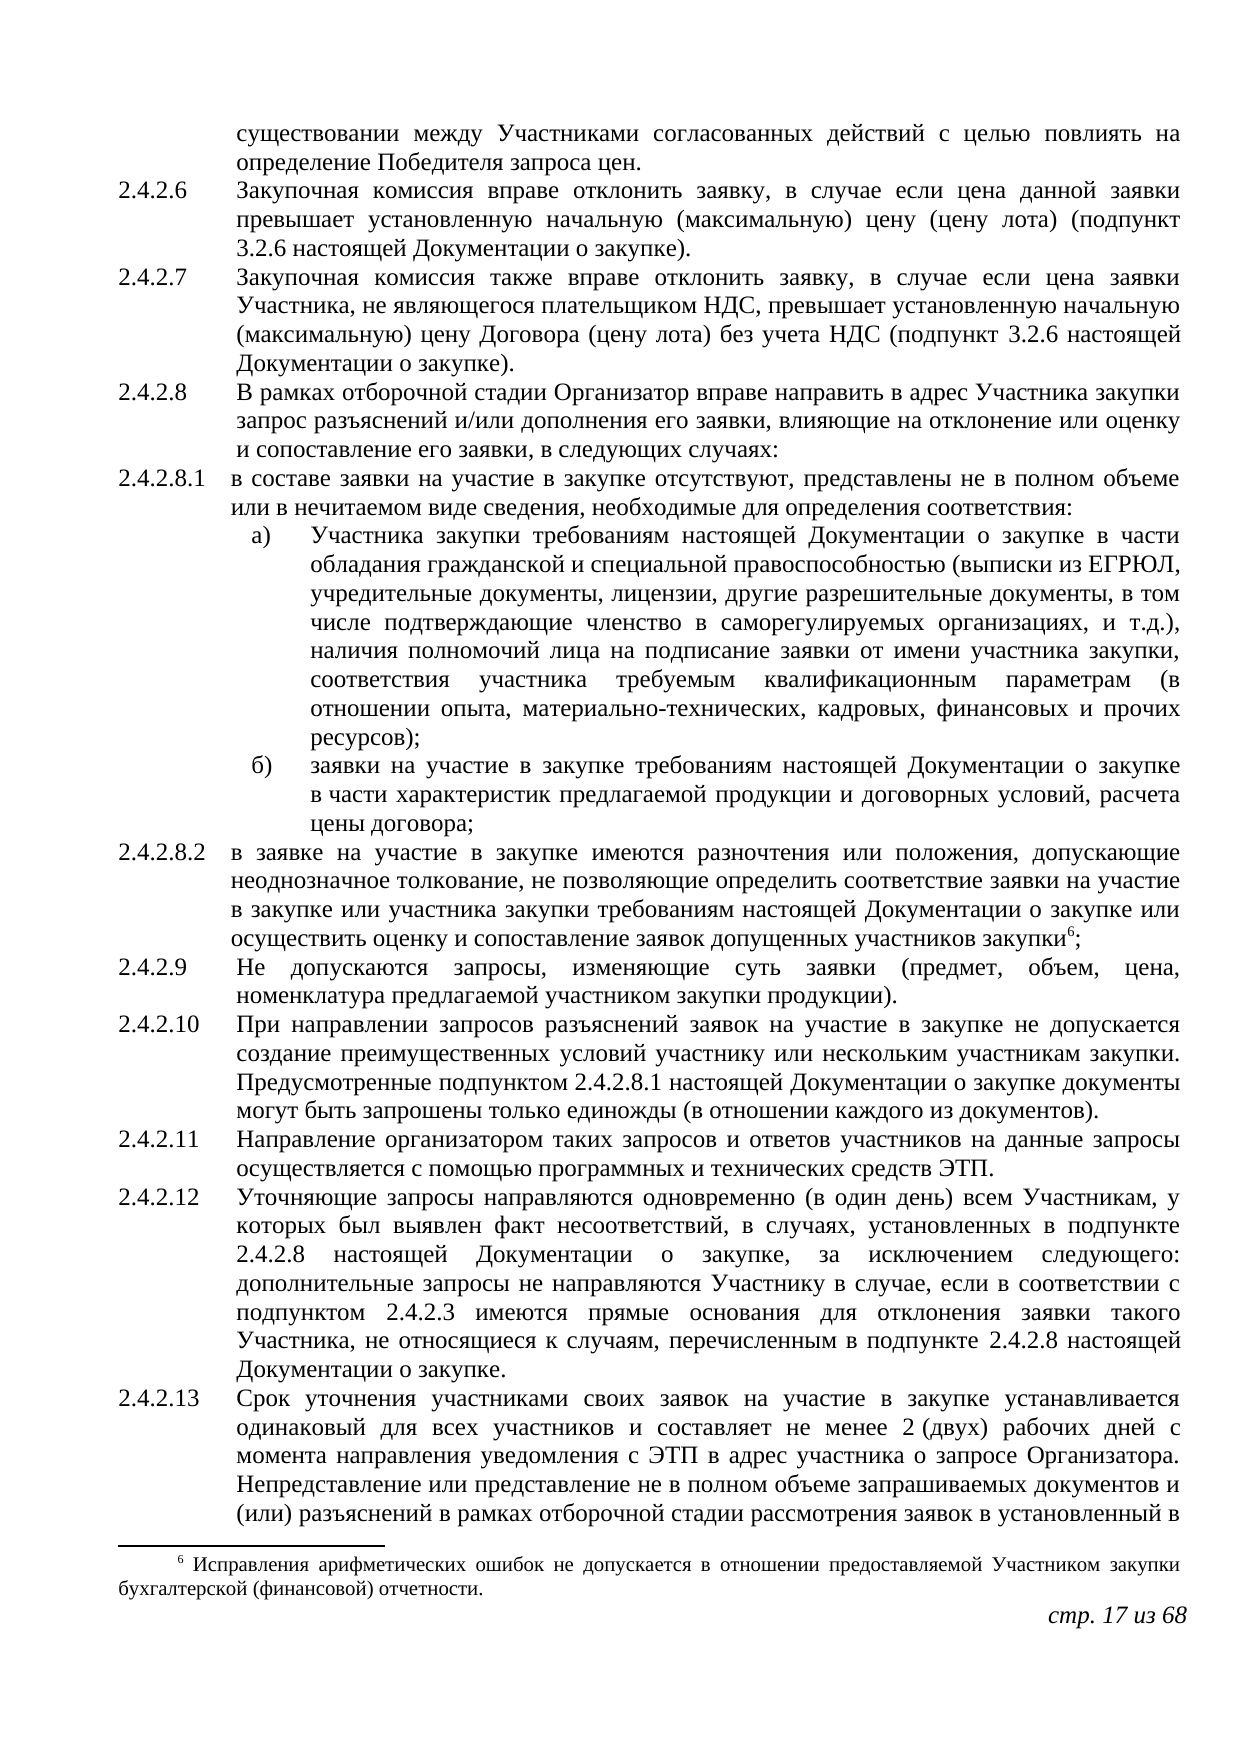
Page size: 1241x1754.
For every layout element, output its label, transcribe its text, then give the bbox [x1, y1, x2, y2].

list При направлении запросов разъяснений заявок на участие в закупке не допускается создание преимущественных условий участнику или нескольким участникам закупки. Предусмотренные подпунктом 2.4.2.8.1 настоящей Документации о закупке документы могут быть запрошены только единожды (в отношении каждого из документов). [118, 1009, 1181, 1124]
list Уточняющие запросы направляются одновременно (в один день) всем Участникам, у которых был выявлен факт несоответствий, в случаях, установленных в подпункте 2.4.2.8 настоящей Документации о закупке, за исключением следующего: дополнительные запросы не направляются Участнику в случае, если в соответствии с подпунктом 2.4.2.3 имеются прямые основания для отклонения заявки такого Участника, не относящиеся к случаям, перечисленным в подпункте 2.4.2.8 настоящей Документации о закупке. [118, 1182, 1181, 1383]
text Закупочная комиссия также вправе отклонить заявку, в случае если цена заявки Участника, не являющегося плательщиком НДС, превышает установленную начальную (максимальную) цену Договора (цену лота) без учета НДС (подпункт 3.2.6 настоящей Документации о закупке). [118, 262, 1181, 377]
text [118, 118, 1181, 176]
list в заявке на участие в закупке имеются разночтения или положения, допускающие неоднозначное толкование, не позволяющие определить соответствие заявки на участие в закупке или участника закупки требованиям настоящей Документации о закупке или осуществить оценку и сопоставление заявок допущенных участников закупки; [118, 837, 1181, 952]
text В рамках отборочной стадии Организатор вправе направить в адрес Участника закупки запрос разъяснений и/или дополнения его заявки, влияющие на отклонение или оценку и сопоставление его заявки, в следующих случаях: [118, 377, 1181, 463]
list заявки на участие в закупке требованиям настоящей Документации о закупке в части характеристик предлагаемой продукции и договорных условий, расчета цены договора; [251, 751, 1181, 837]
list Участника закупки требованиям настоящей Документации о закупке в части обладания гражданской и специальной правоспособностью (выписки из ЕГРЮЛ, учредительные документы, лицензии, другие разрешительные документы, в том числе подтверждающие членство в саморегулируемых организациях, и т.д.), наличия полномочий лица на подписание заявки от имени участника закупки, соответствия участника требуемым квалификационным параметрам (в отношении опыта, материально-технических, кадровых, финансовых и прочих ресурсов); [251, 521, 1181, 751]
list в составе заявки на участие в закупке отсутствуют, представлены не в полном объеме или в нечитаемом виде сведения, необходимые для определения соответствия: [118, 463, 1181, 521]
list Направление организатором таких запросов и ответов участников на данные запросы осуществляется с помощью программных и технических средств ЭТП. [118, 1124, 1181, 1182]
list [118, 1383, 1181, 1527]
list Не допускаются запросы, изменяющие суть заявки (предмет, объем, цена, номенклатура предлагаемой участником закупки продукции). [118, 952, 1181, 1009]
text Закупочная комиссия вправе отклонить заявку, в случае если цена данной заявки превышает установленную начальную (максимальную) цену (цену лота) (подпункт 3.2.6 настоящей Документации о закупке). [118, 176, 1181, 262]
